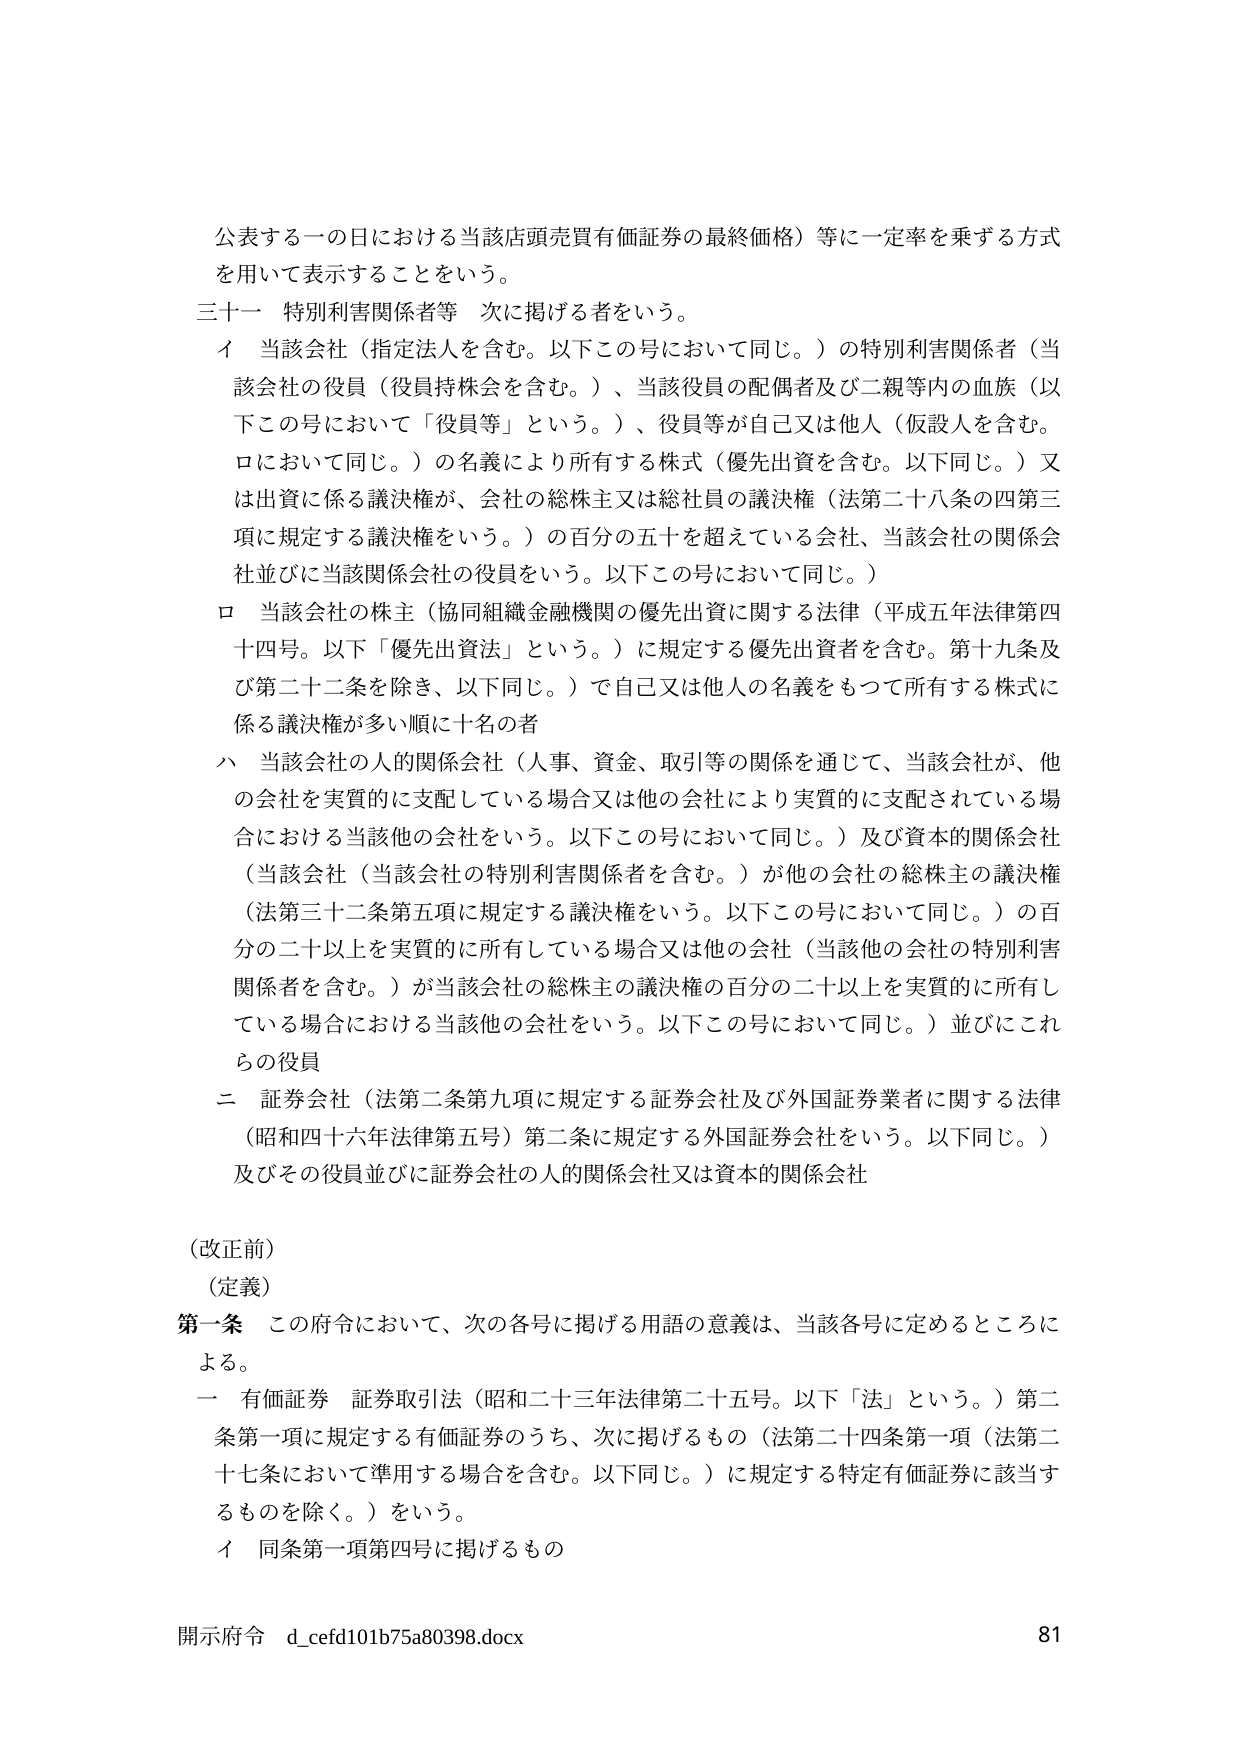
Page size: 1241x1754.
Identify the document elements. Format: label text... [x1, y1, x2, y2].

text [196, 217, 1063, 292]
text ハ 当該会社の人的関係会社（人事、資金、取引等の関係を通じて、当該会社が、他の会社を実質的に支配している場合又は他の会社により実質的に支配されている場合における当該他の会社をいう。以下この号において同じ。）及び資本的関係会社（当該会社（当該会社の特別利害関係者を含む。）が他の会社の総株主の議決権（法第三十二条第五項に規定する議決権をいう。以下この号において同じ。）の百分の二十以上を実質的に所有している場合又は他の会社（当該他の会社の特別利害関係者を含む。）が当該会社の総株主の議決権の百分の二十以上を実質的に所有している場合における当該他の会社をいう。以下この号において同じ。）並びにこれらの役員 [215, 742, 1063, 1079]
text （改正前） [177, 1229, 1063, 1267]
text ロ 当該会社の株主（協同組織金融機関の優先出資に関する法律（平成五年法律第四十四号。以下「優先出資法」という。）に規定する優先出資者を含む。第十九条及び第二十二条を除き、以下同じ。）で自己又は他人の名義をもつて所有する株式に係る議決権が多い順に十名の者 [215, 592, 1063, 742]
text 一 有価証券 証券取引法（昭和二十三年法律第二十五号。以下「法」という。）第二条第一項に規定する有価証券のうち、次に掲げるもの（法第二十四条第一項（法第二十七条において準用する場合を含む。以下同じ。）に規定する特定有価証券に該当するものを除く。）をいう。 [196, 1379, 1063, 1529]
text 三十一 特別利害関係者等 次に掲げる者をいう。 [196, 292, 1063, 329]
text ニ 証券会社（法第二条第九項に規定する証券会社及び外国証券業者に関する法律（昭和四十六年法律第五号）第二条に規定する外国証券会社をいう。以下同じ。）及びその役員並びに証券会社の人的関係会社又は資本的関係会社 [215, 1079, 1063, 1192]
text イ 当該会社（指定法人を含む。以下この号において同じ。）の特別利害関係者（当該会社の役員（役員持株会を含む。）、当該役員の配偶者及び二親等内の血族（以下この号において「役員等」という。）、役員等が自己又は他人（仮設人を含む。ロにおいて同じ。）の名義により所有する株式（優先出資を含む。以下同じ。）又は出資に係る議決権が、会社の総株主又は総社員の議決権（法第二十八条の四第三項に規定する議決権をいう。）の百分の五十を超えている会社、当該会社の関係会社並びに当該関係会社の役員をいう。以下この号において同じ。） [215, 329, 1063, 592]
text （定義） [196, 1267, 1063, 1304]
text 第一条 この府令において、次の各号に掲げる用語の意義は、当該各号に定めるところによる。 [177, 1304, 1063, 1379]
text イ 同条第一項第四号に掲げるもの [215, 1529, 1063, 1567]
